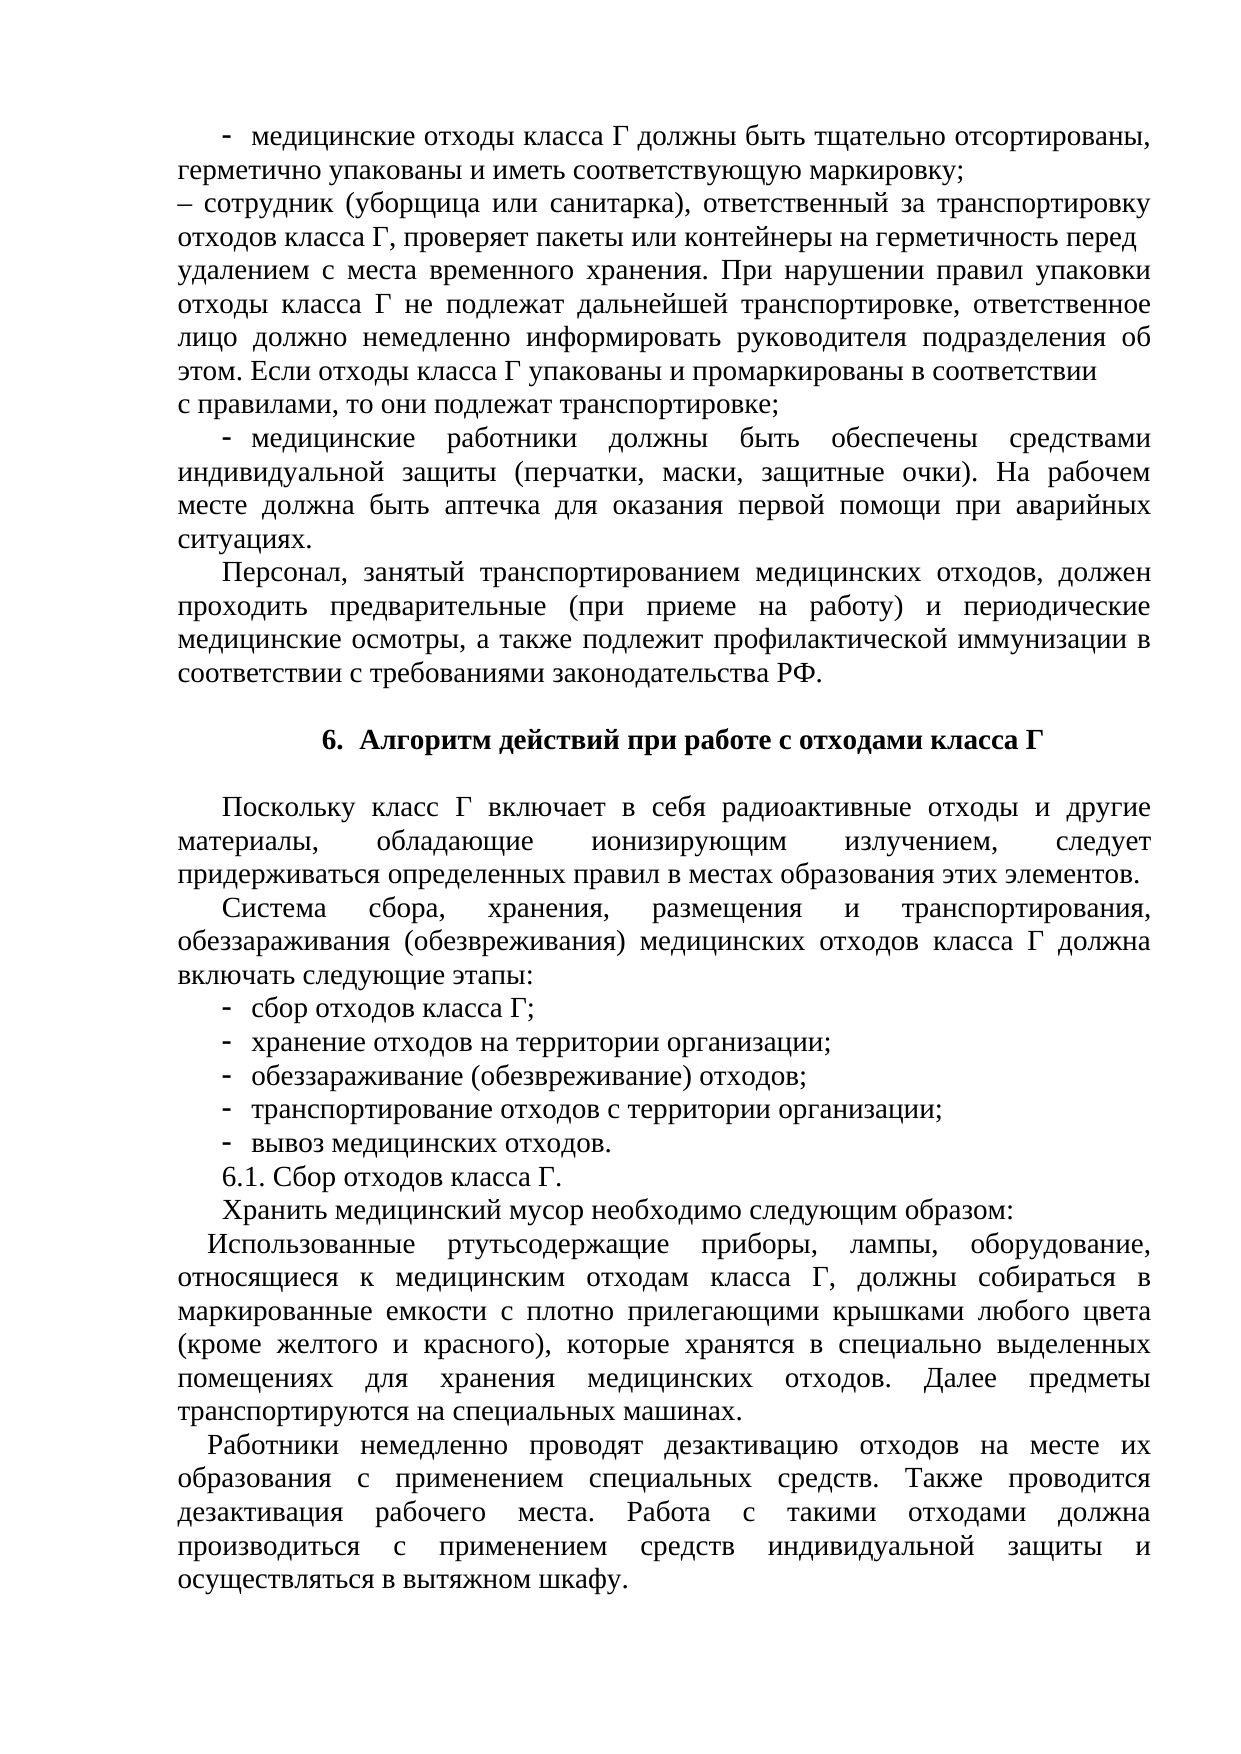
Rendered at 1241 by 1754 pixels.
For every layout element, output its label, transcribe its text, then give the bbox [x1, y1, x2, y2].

text Персонал, занятый транспортированием медицинских отходов, должен проходить предварительные (при приеме на работу) и периодические медицинские осмотры, а также подлежит профилактической иммунизации в соответствии с требованиями законодательства РФ. [177, 554, 1152, 688]
list медицинские отходы класса Г должны быть тщательно отсортированы, герметично упакованы и иметь соответствующую маркировку; [177, 118, 1152, 185]
text Работники немедленно проводят дезактивацию отходов на месте их образования с применением специальных средств. Также проводится дезактивация рабочего места. Работа с такими отходами должна производиться с применением средств индивидуальной защиты и осуществляться в вытяжном шкафу. [177, 1427, 1152, 1595]
text с правилами, то они подлежат транспортировке; [177, 387, 1152, 420]
list медицинские работники должны быть обеспечены средствами индивидуальной защиты (перчатки, маски, защитные очки). На рабочем месте должна быть аптечка для оказания первой помощи при аварийных ситуациях. [177, 420, 1152, 554]
list обеззараживание (обезвреживание) отходов; [177, 1058, 1152, 1091]
list вывоз медицинских отходов. [177, 1125, 1152, 1159]
text Поскольку класс Г включает в себя радиоактивные отходы и другие материалы, обладающие ионизирующим излучением, следует придерживаться определенных правил в местах образования этих элементов. [177, 789, 1152, 890]
text Хранить медицинский мусор необходимо следующим образом: [177, 1192, 1152, 1226]
text удалением с места временного хранения. При нарушении правил упаковки отходы класса Г не подлежат дальнейшей транспортировке, ответственное лицо должно немедленно информировать руководителя подразделения об этом. Если отходы класса Г упакованы и промаркированы в соответствии [177, 252, 1152, 387]
text – сотрудник (уборщица или санитарка), ответственный за транспортировку отходов класса Г, проверяет пакеты или контейнеры на герметичность перед [177, 185, 1152, 252]
list Алгоритм действий при работе с отходами класса Г [215, 722, 1152, 756]
list хранение отходов на территории организации; [177, 1024, 1152, 1058]
text Система сбора, хранения, размещения и транспортирования, обеззараживания (обезвреживания) медицинских отходов класса Г должна включать следующие этапы: [177, 890, 1152, 990]
list транспортирование отходов с территории организации; [177, 1091, 1152, 1125]
text Использованные ртутьсодержащие приборы, лампы, оборудование, относящиеся к медицинским отходам класса Г, должны собираться в маркированные емкости с плотно прилегающими крышками любого цвета (кроме желтого и красного), которые хранятся в специально выделенных помещениях для хранения медицинских отходов. Далее предметы транспортируются на специальных машинах. [177, 1226, 1152, 1427]
text 6.1. Сбор отходов класса Г. [177, 1159, 1152, 1192]
list сбор отходов класса Г; [177, 990, 1152, 1024]
